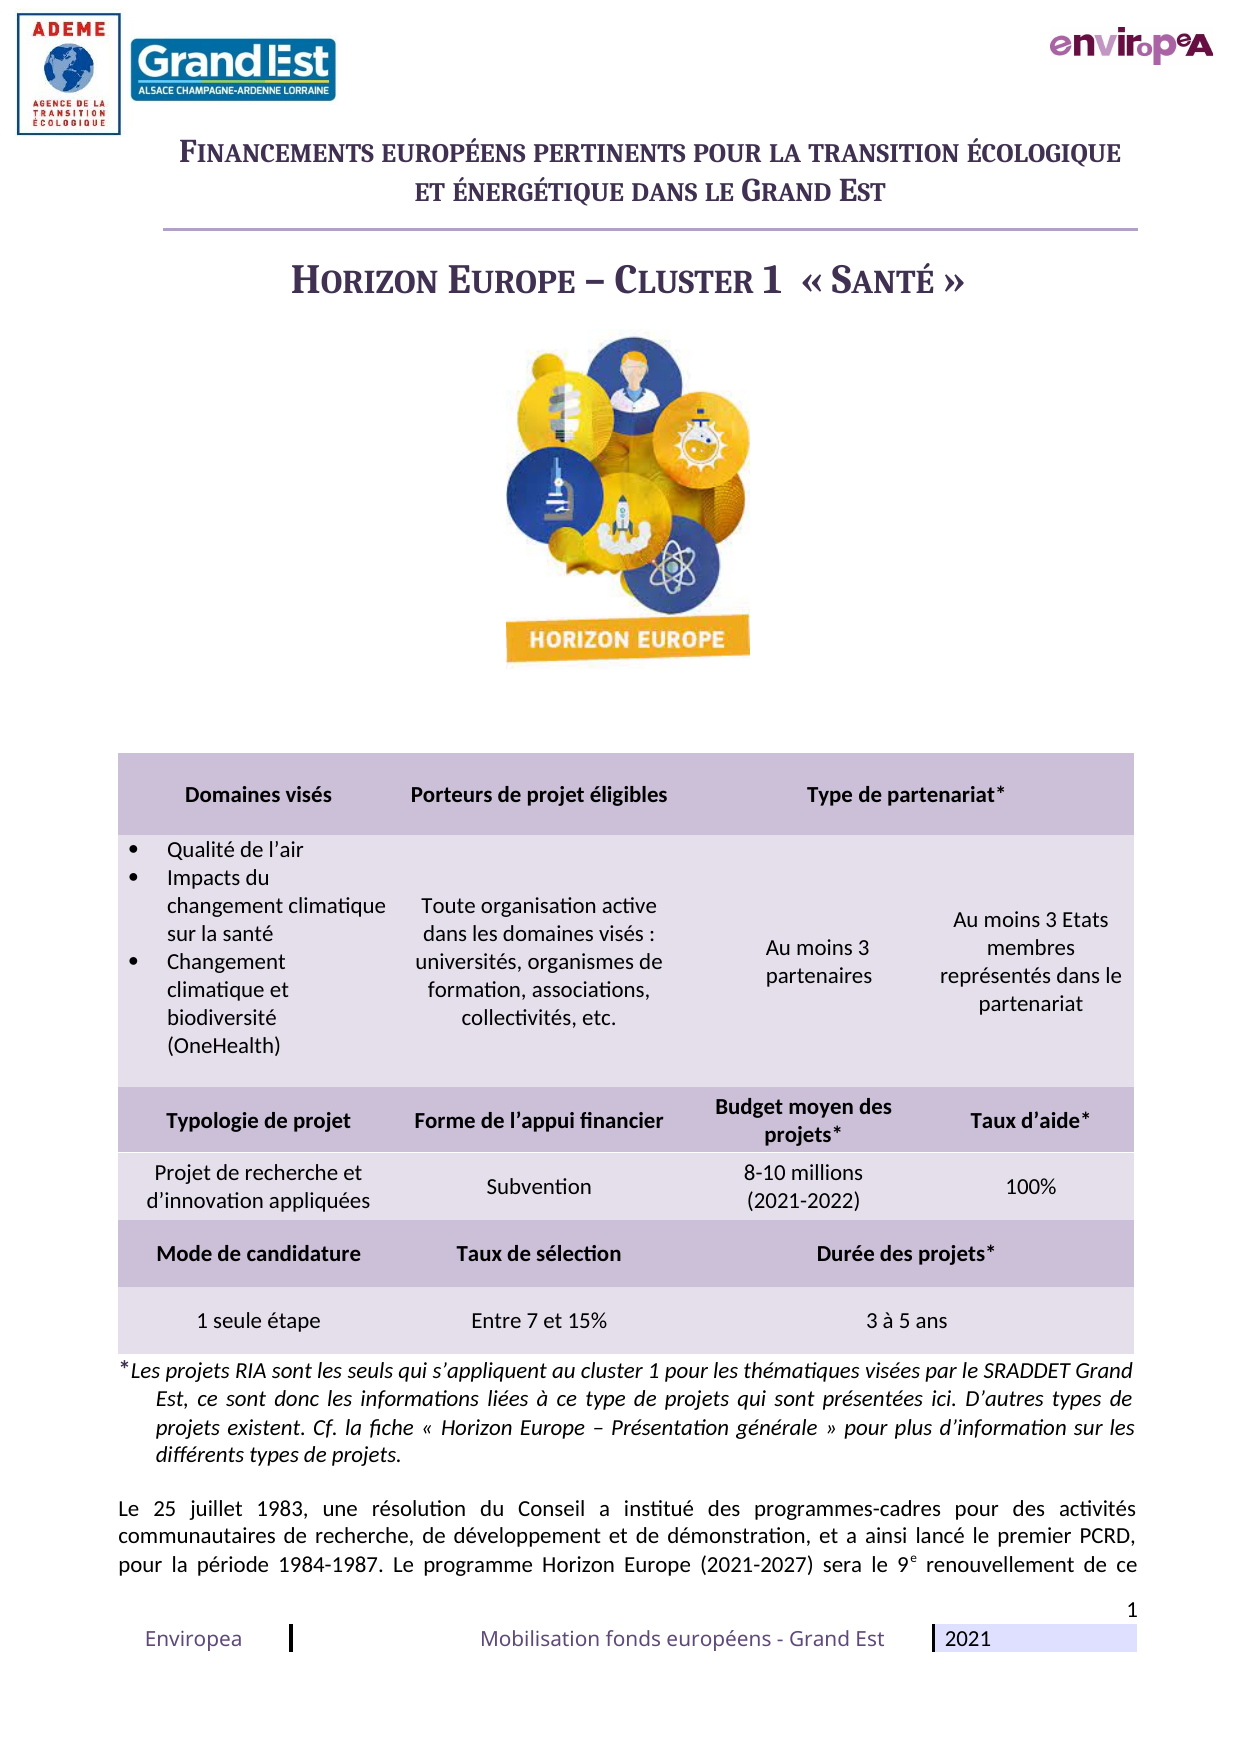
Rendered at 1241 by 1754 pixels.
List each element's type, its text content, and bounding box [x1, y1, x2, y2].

table_cell Projet de recherche et d’innovation appliquées [118, 1153, 399, 1220]
table_cell Mode de candidature [118, 1220, 399, 1287]
table_cell Toute organisation active dans les domaines visés : universités, organismes de formation, associations, collectivités, etc. [399, 835, 679, 1087]
picture [1050, 27, 1214, 65]
table_cell Subvention [399, 1153, 679, 1220]
title Financements européens pertinents pour la transition écologique et énergétique dans le Grand Est [162, 133, 1138, 231]
table_header Domaines visés [118, 753, 399, 835]
table_cell 8-10 millions (2021-2022) [679, 1153, 928, 1220]
list *Les projets RIA sont les seuls qui s’appliquent au cluster 1 pour les thématiques visées par le SRADDET Grand Est, ce sont donc les informations liées à ce type de projets qui sont présentées ici. D’autres types de projets existent. Cf. la fiche « Horizon Europe – Présentation générale » pour plus d’information sur les différents types de projets. [118, 1354, 1138, 1469]
table_cell Durée des projets* [679, 1220, 1134, 1287]
table_cell Taux de sélection [399, 1220, 679, 1287]
table_cell Taux d’aide* [928, 1087, 1134, 1152]
picture [3, 8, 339, 139]
table_header Porteurs de projet éligibles [399, 753, 679, 835]
table_cell 1 seule étape [118, 1287, 399, 1354]
text Horizon Europe – Cluster 1 « Santé » [118, 256, 1138, 304]
table_cell Qualité de l’air Impacts du changement climatique sur la santé Changement climatique et biodiversité (OneHealth) [118, 835, 399, 1087]
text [118, 1494, 1138, 1578]
table_cell Au moins 3 Etats membres représentés dans le partenariat [928, 835, 1134, 1087]
table_cell Budget moyen des projets* [679, 1087, 928, 1152]
table_cell Entre 7 et 15% [399, 1287, 679, 1354]
table_header Type de partenariat* [679, 753, 1134, 835]
table_cell Typologie de projet [118, 1087, 399, 1152]
table_cell Forme de l’appui financier [399, 1087, 679, 1152]
table_cell 100% [928, 1153, 1134, 1220]
table_cell 3 à 5 ans [679, 1287, 1134, 1354]
table_cell Au moins 3 partenaires [679, 835, 928, 1087]
